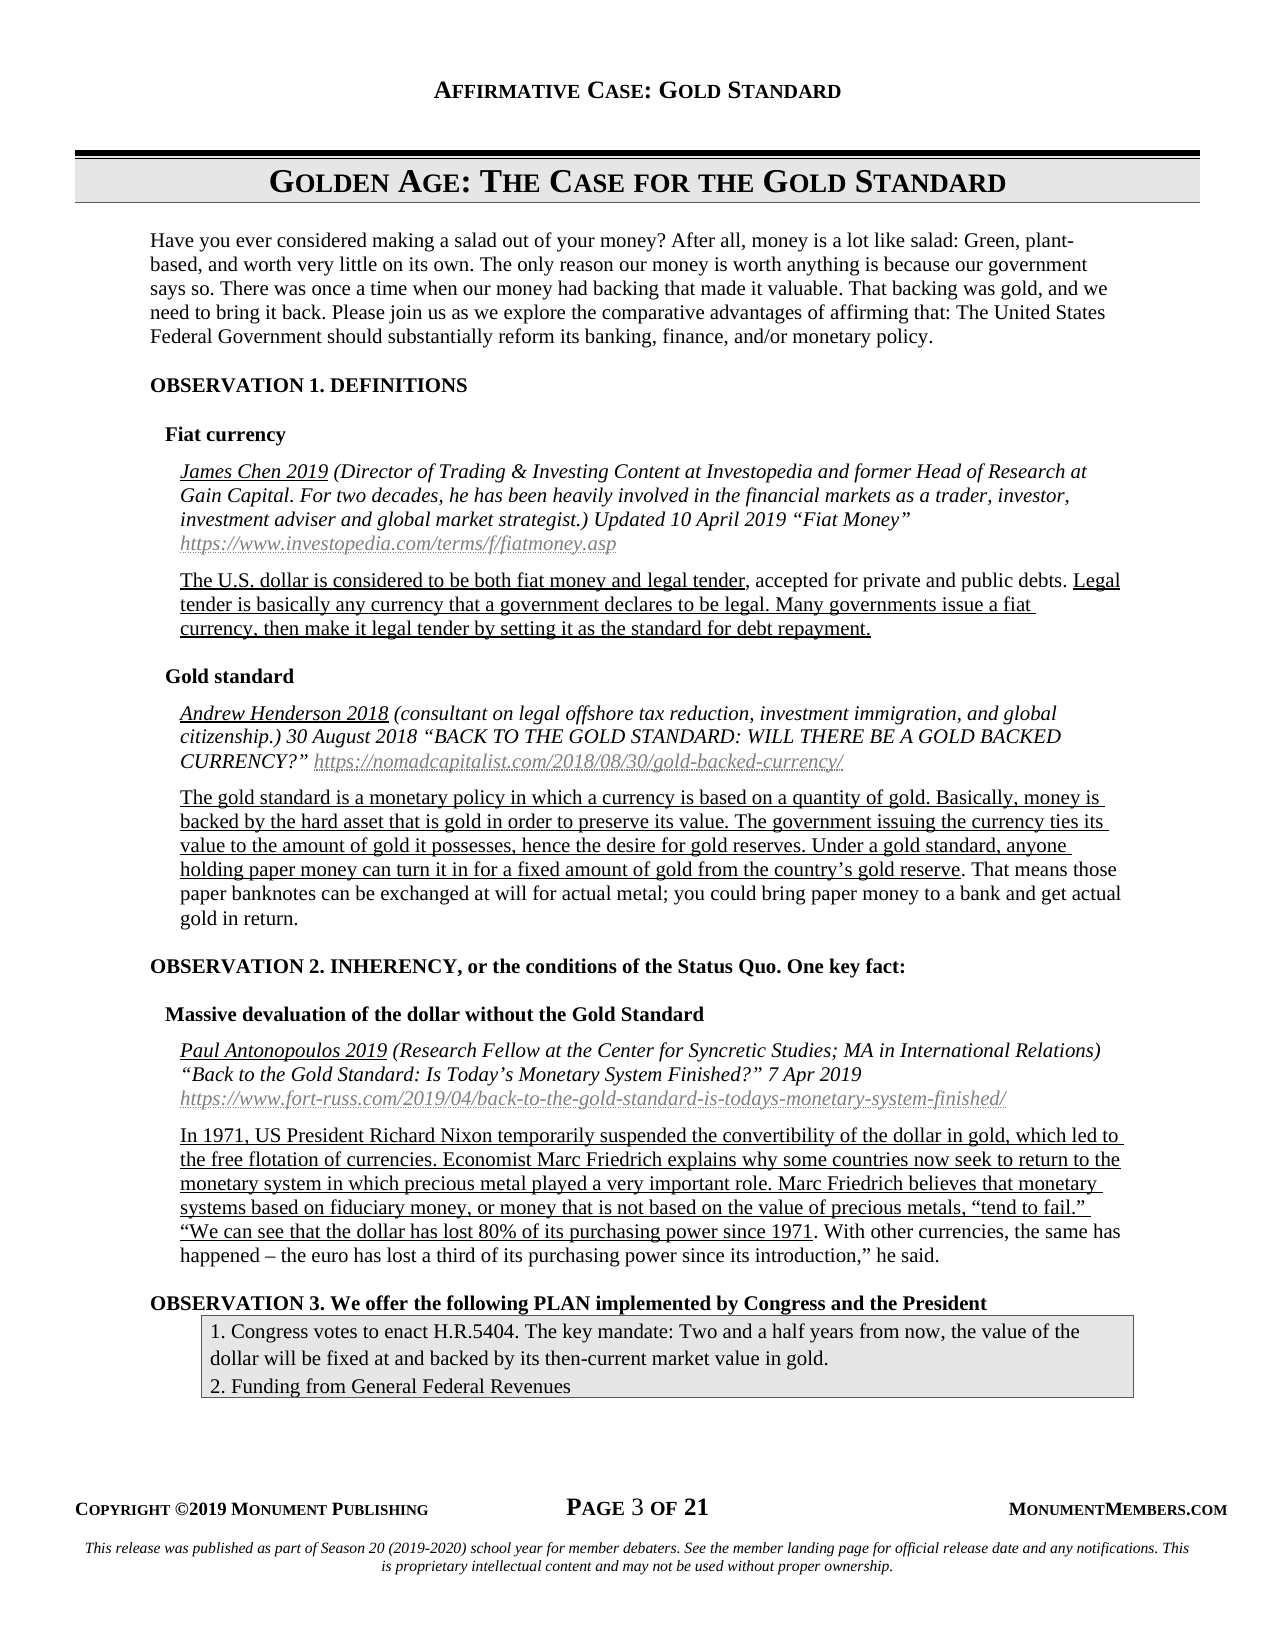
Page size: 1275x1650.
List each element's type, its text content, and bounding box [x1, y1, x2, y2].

text Have you ever considered making a salad out of your money? After all, money is a lot like salad: Green, plant-based, and worth very little on its own. The only reason our money is worth anything is because our government says so. There was once a time when our money had backing that made it valuable. That backing was gold, and we need to bring it back. Please join us as we explore the comparative advantages of affirming that: The United States Federal Government should substantially reform its banking, finance, and/or monetary policy. [150, 228, 1125, 348]
text Andrew Henderson 2018 (consultant on legal offshore tax reduction, investment immigration, and global citizenship.) 30 August 2018 “BACK TO THE GOLD STANDARD: WILL THERE BE A GOLD BACKED CURRENCY?” https://nomadcapitalist.com/2018/08/30/gold-backed-currency/ [180, 700, 1125, 773]
text In 1971, US President Richard Nixon temporarily suspended the convertibility of the dollar in gold, which led to the free flotation of currencies. Economist Marc Friedrich explains why some countries now seek to return to the monetary system in which precious metal played a very important role. Marc Friedrich believes that monetary systems based on fiduciary money, or money that is not based on the value of precious metals, “tend to fail.” “We can see that the dollar has lost 80% of its purchasing power since 1971. With other currencies, the same has happened – the euro has lost a third of its purchasing power since its introduction,” he said. [180, 1123, 1125, 1267]
text Fiat currency [165, 422, 1125, 446]
text OBSERVATION 1. DEFINITIONS [150, 373, 1125, 397]
text Massive devaluation of the dollar without the Gold Standard [165, 1002, 1125, 1026]
text OBSERVATION 3. We offer the following PLAN implemented by Congress and the President [150, 1291, 1125, 1315]
text OBSERVATION 2. INHERENCY, or the conditions of the Status Quo. One key fact: [150, 953, 1125, 978]
text The gold standard is a monetary policy in which a currency is based on a quantity of gold. Basically, money is backed by the hard asset that is gold in order to preserve its value. The government issuing the currency ties its value to the amount of gold it possesses, hence the desire for gold reserves. Under a gold standard, anyone holding paper money can turn it in for a fixed amount of gold from the country’s gold reserve. That means those paper banknotes can be exchanged at will for actual metal; you could bring paper money to a bank and get actual gold in return. [180, 785, 1125, 929]
text Paul Antonopoulos 2019 (Research Fellow at the Center for Syncretic Studies; MA in International Relations) “Back to the Gold Standard: Is Today’s Monetary System Finished?” 7 Apr 2019 https://www.fort-russ.com/2019/04/back-to-the-gold-standard-is-todays-monetary-system-finished/ [180, 1038, 1125, 1110]
title Golden Age: The Case for the Gold Standard [75, 159, 1200, 202]
list 1. Congress votes to enact H.R.5404. The key mandate: Two and a half years from now, the value of the dollar will be fixed at and backed by its then-current market value in gold. [202, 1316, 1133, 1370]
text The U.S. dollar is considered to be both fiat money and legal tender, accepted for private and public debts. Legal tender is basically any currency that a government declares to be legal. Many governments issue a fiat currency, then make it legal tender by setting it as the standard for debt repayment. [180, 568, 1125, 640]
text Gold standard [165, 664, 1125, 688]
text James Chen 2019 (Director of Trading & Investing Content at Investopedia and former Head of Research at Gain Capital. For two decades, he has been heavily involved in the financial markets as a trader, investor, investment adviser and global market strategist.) Updated 10 April 2019 “Fiat Money” https://www.investopedia.com/terms/f/fiatmoney.asp [180, 459, 1125, 555]
list 2. Funding from General Federal Revenues [202, 1371, 1133, 1397]
